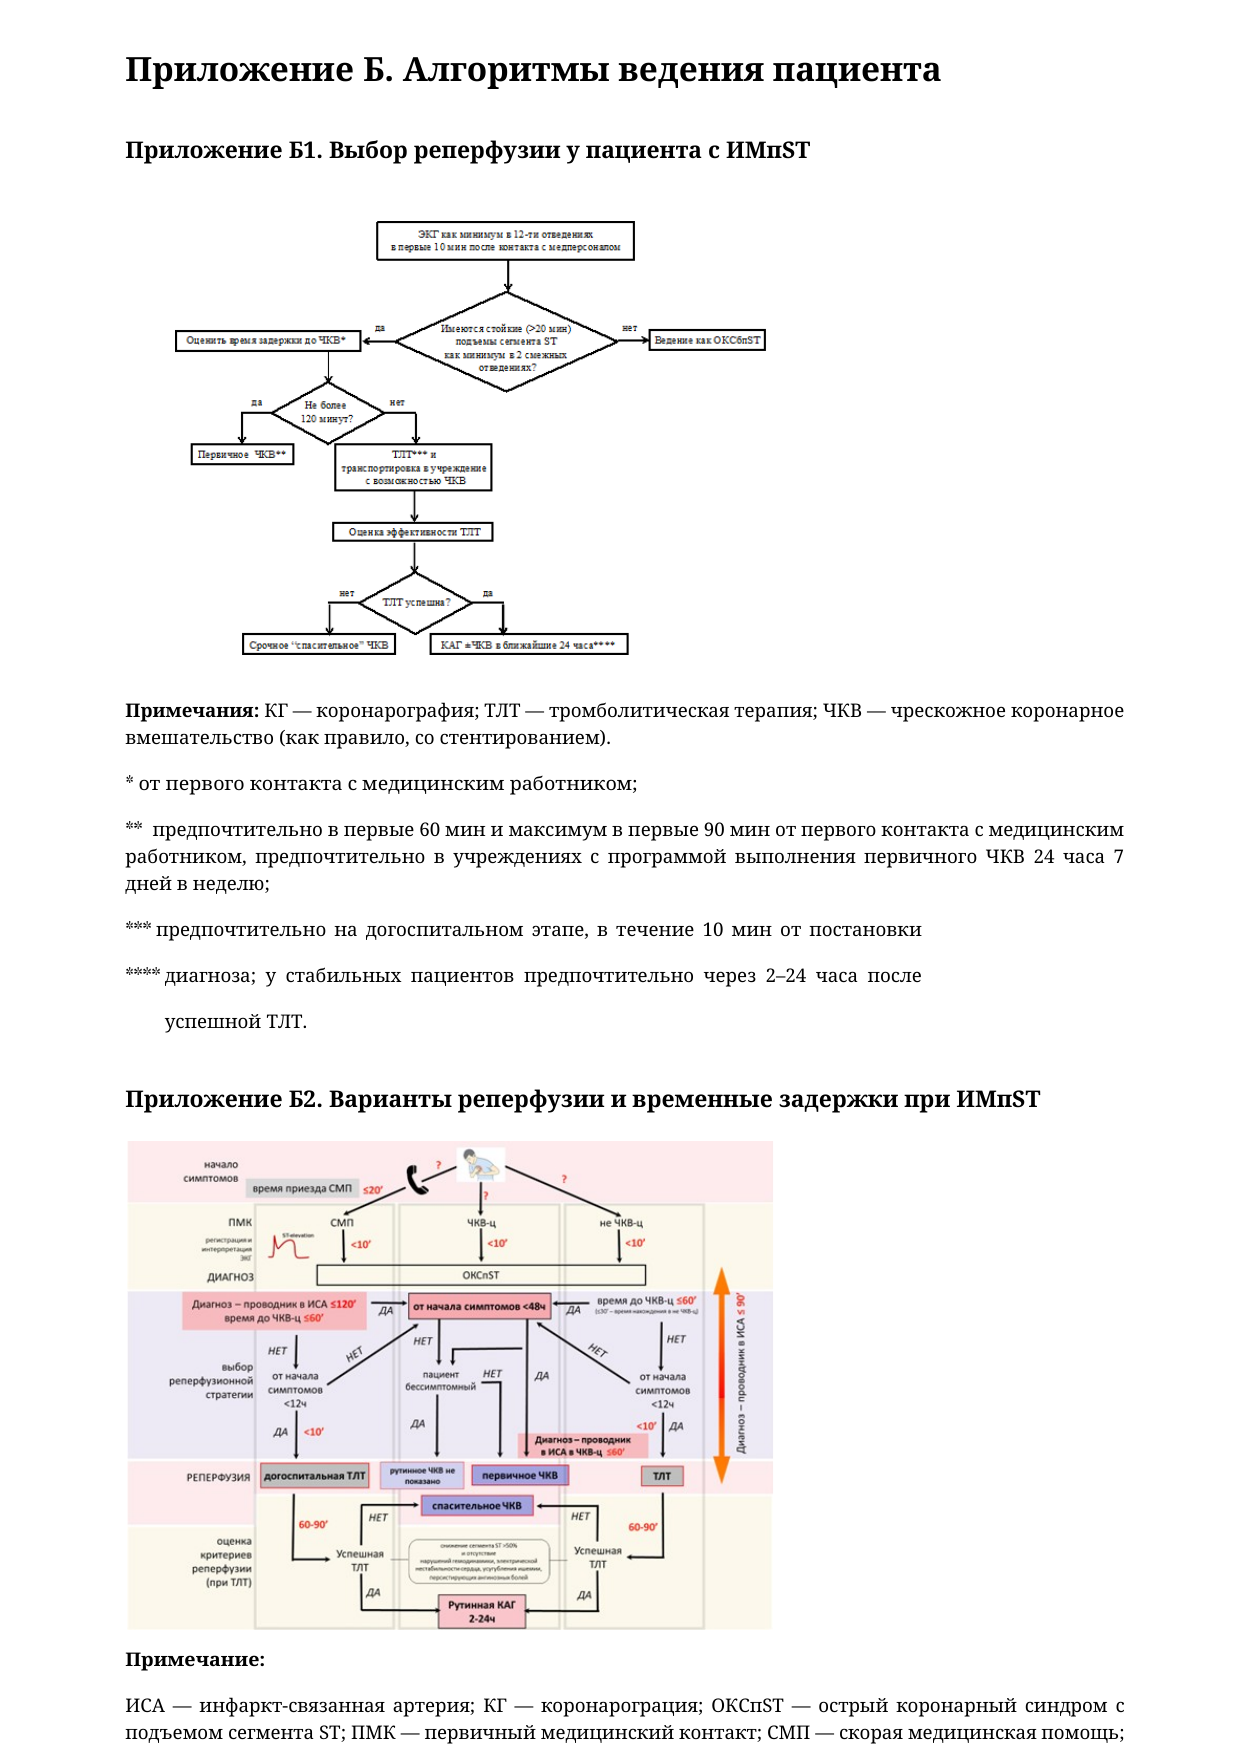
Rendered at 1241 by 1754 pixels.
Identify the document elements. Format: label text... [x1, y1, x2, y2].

picture [143, 967, 151, 975]
text предпочтительно на догоспитальном этапе, в течение 10 мин от постановки диагноза; у стабильных пациентов предпочтительно через 2–24 часа после успешной ТЛТ. [156, 916, 923, 1034]
picture [175, 221, 767, 655]
picture [126, 775, 133, 783]
subtitle Приложение Б2. Варианты реперфузии и временные задержки при ИМпST [125, 1083, 1240, 1114]
picture [134, 967, 142, 975]
picture [126, 967, 133, 975]
picture [126, 921, 133, 929]
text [125, 1693, 1125, 1745]
subtitle Приложение Б. Алгоритмы ведения пациента [125, 46, 1240, 92]
picture [143, 921, 151, 929]
text от первого контакта с медицинским работником; [138, 770, 1240, 796]
text Примечания: КГ — коронарография; ТЛТ — тромболитическая терапия; ЧКВ — чрескожное коронарное вмешательство (как правило, со стентированием). [125, 697, 1125, 750]
picture [134, 921, 142, 929]
text предпочтительно в первые 60 мин и максимум в первые 90 мин от первого контакта с медицинским работником, предпочтительно в учреждениях с программой выполнения первичного ЧКВ 24 часа 7 дней в неделю; [125, 816, 1125, 896]
subtitle Приложение Б1. Выбор реперфузии у пациента с ИМпST [125, 134, 1240, 165]
picture [127, 1141, 774, 1630]
